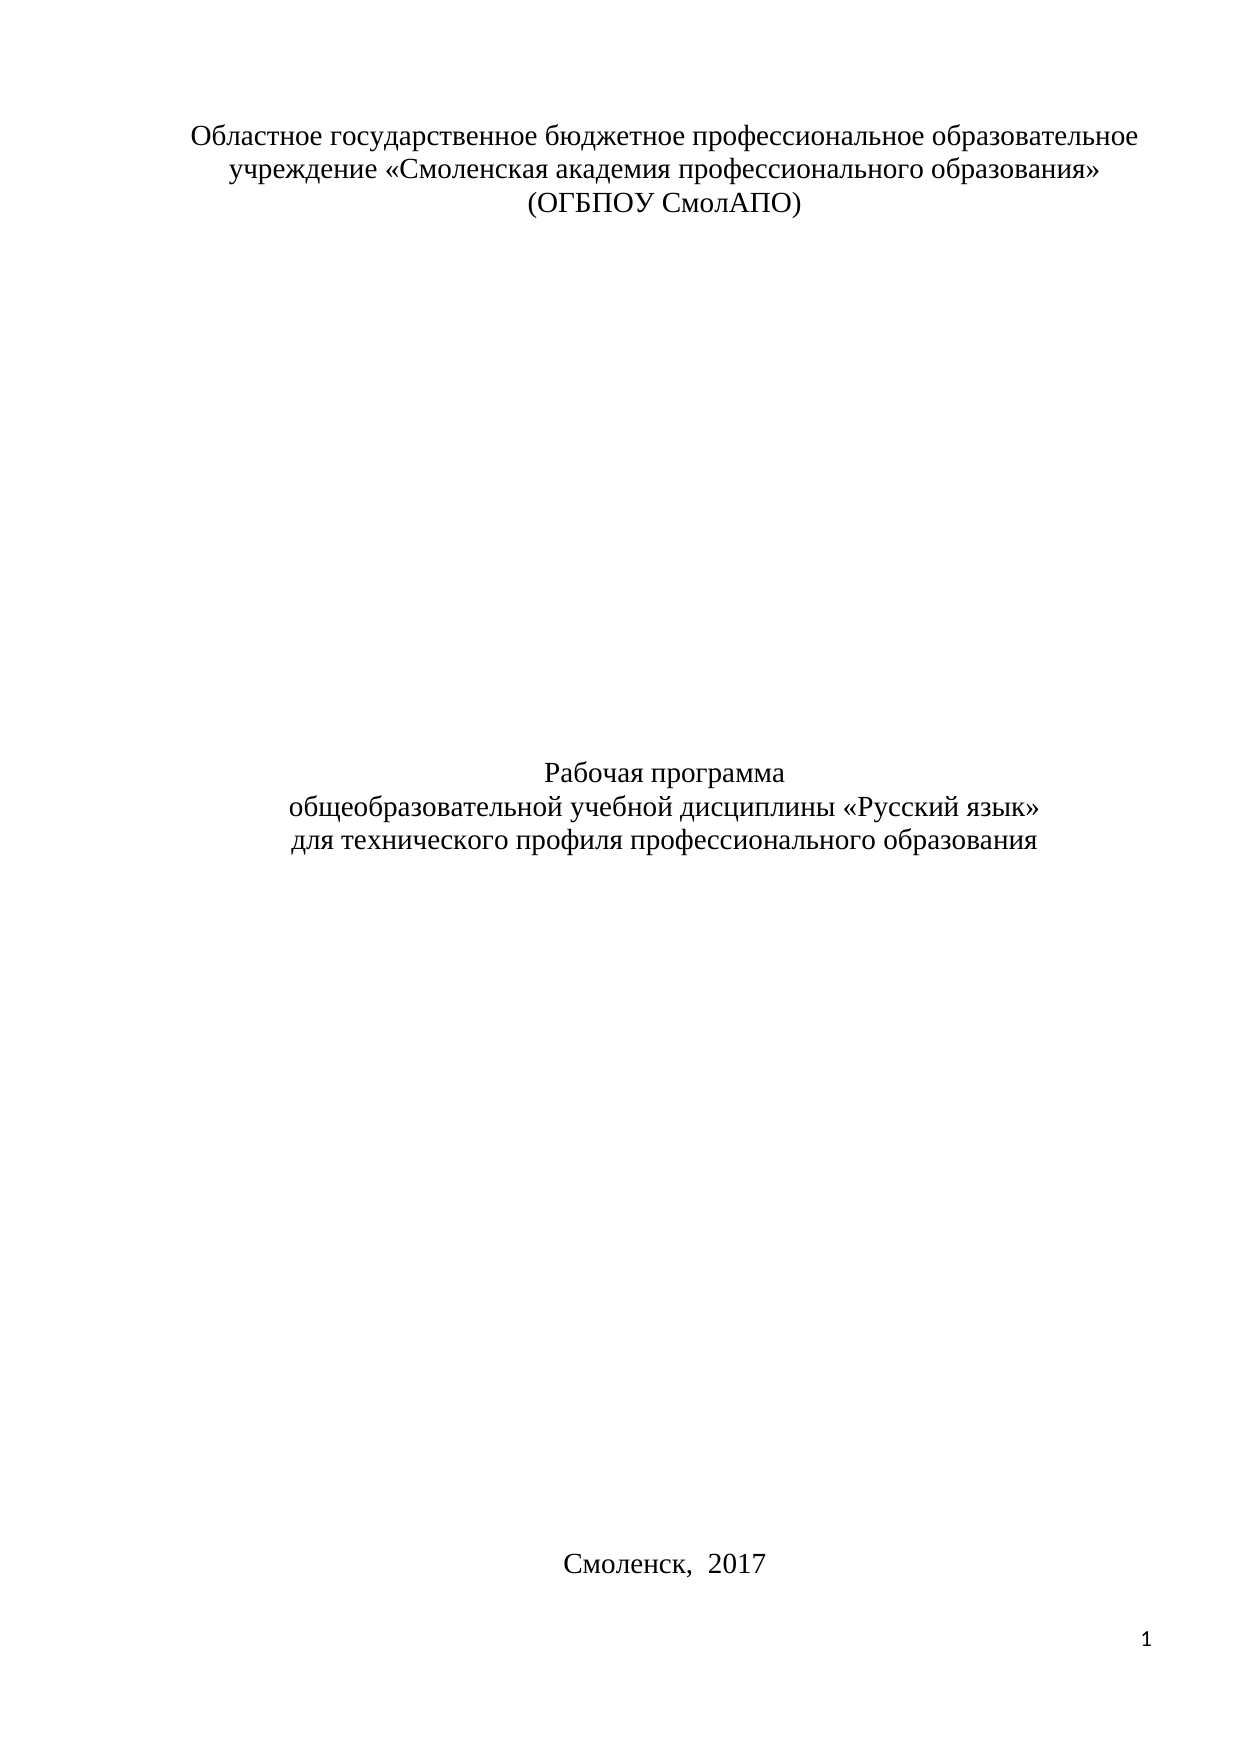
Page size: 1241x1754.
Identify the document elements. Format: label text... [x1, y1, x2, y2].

text Смоленск, 2017 [177, 1546, 1152, 1580]
text для технического профиля профессионального образования [177, 822, 1152, 856]
text Областное государственное бюджетное профессиональное образовательное учреждение «Смоленская академия профессионального образования» (ОГБПОУ СмолАПО) [177, 118, 1152, 219]
text общеобразовательной учебной дисциплины «Русский язык» [177, 789, 1152, 822]
text Рабочая программа [177, 755, 1152, 789]
